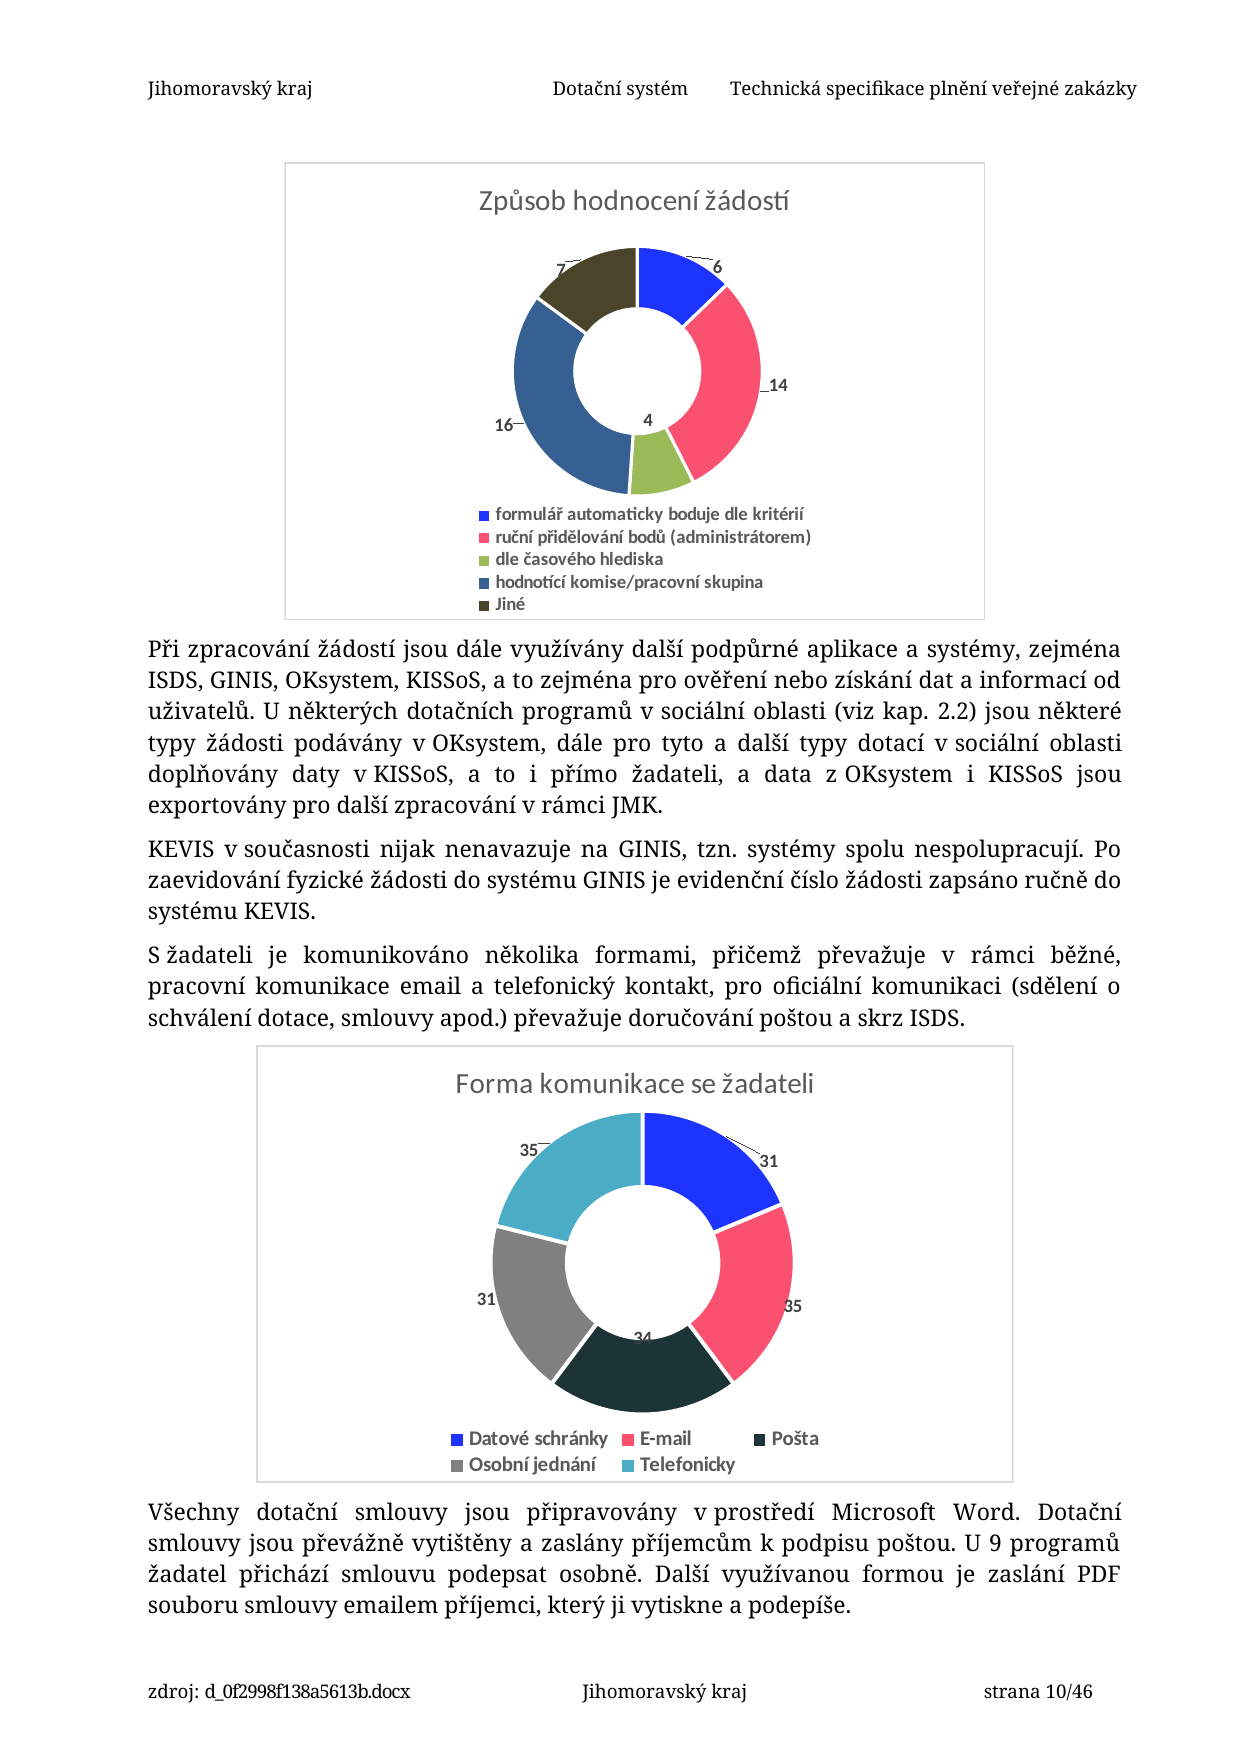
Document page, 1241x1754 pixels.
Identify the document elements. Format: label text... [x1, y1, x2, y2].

text Všechny dotační smlouvy jsou připravovány v prostředí Microsoft Word. Dotační smlouvy jsou převážně vytištěny a zaslány příjemcům k podpisu poštou. U 9 programů žadatel přichází smlouvu podepsat osobně. Další využívanou formou je zaslání PDF souboru smlouvy emailem příjemci, který ji vytiskne a podepíše. [148, 1496, 1122, 1621]
text S žadateli je komunikováno několika formami, přičemž převažuje v rámci běžné, pracovní komunikace email a telefonický kontakt, pro oficiální komunikaci (sdělení o schválení dotace, smlouvy apod.) převažuje doručování poštou a skrz ISDS. [148, 939, 1122, 1033]
text Při zpracování žádostí jsou dále využívány další podpůrné aplikace a systémy, zejména ISDS, GINIS, OKsystem, KISSoS, a to zejména pro ověření nebo získání dat a informací od uživatelů. U některých dotačních programů v sociální oblasti (viz kap. 2.2) jsou některé typy žádosti podávány v OKsystem, dále pro tyto a další typy dotací v sociální oblasti doplňovány daty v KISSoS, a to i přímo žadateli, a data z OKsystem i KISSoS jsou exportovány pro další zpracování v rámci JMK. [148, 633, 1122, 820]
text KEVIS v současnosti nijak nenavazuje na GINIS, tzn. systémy spolu nespolupracují. Po zaevidování fyzické žádosti do systému GINIS je evidenční číslo žádosti zapsáno ručně do systému KEVIS. [148, 833, 1122, 926]
